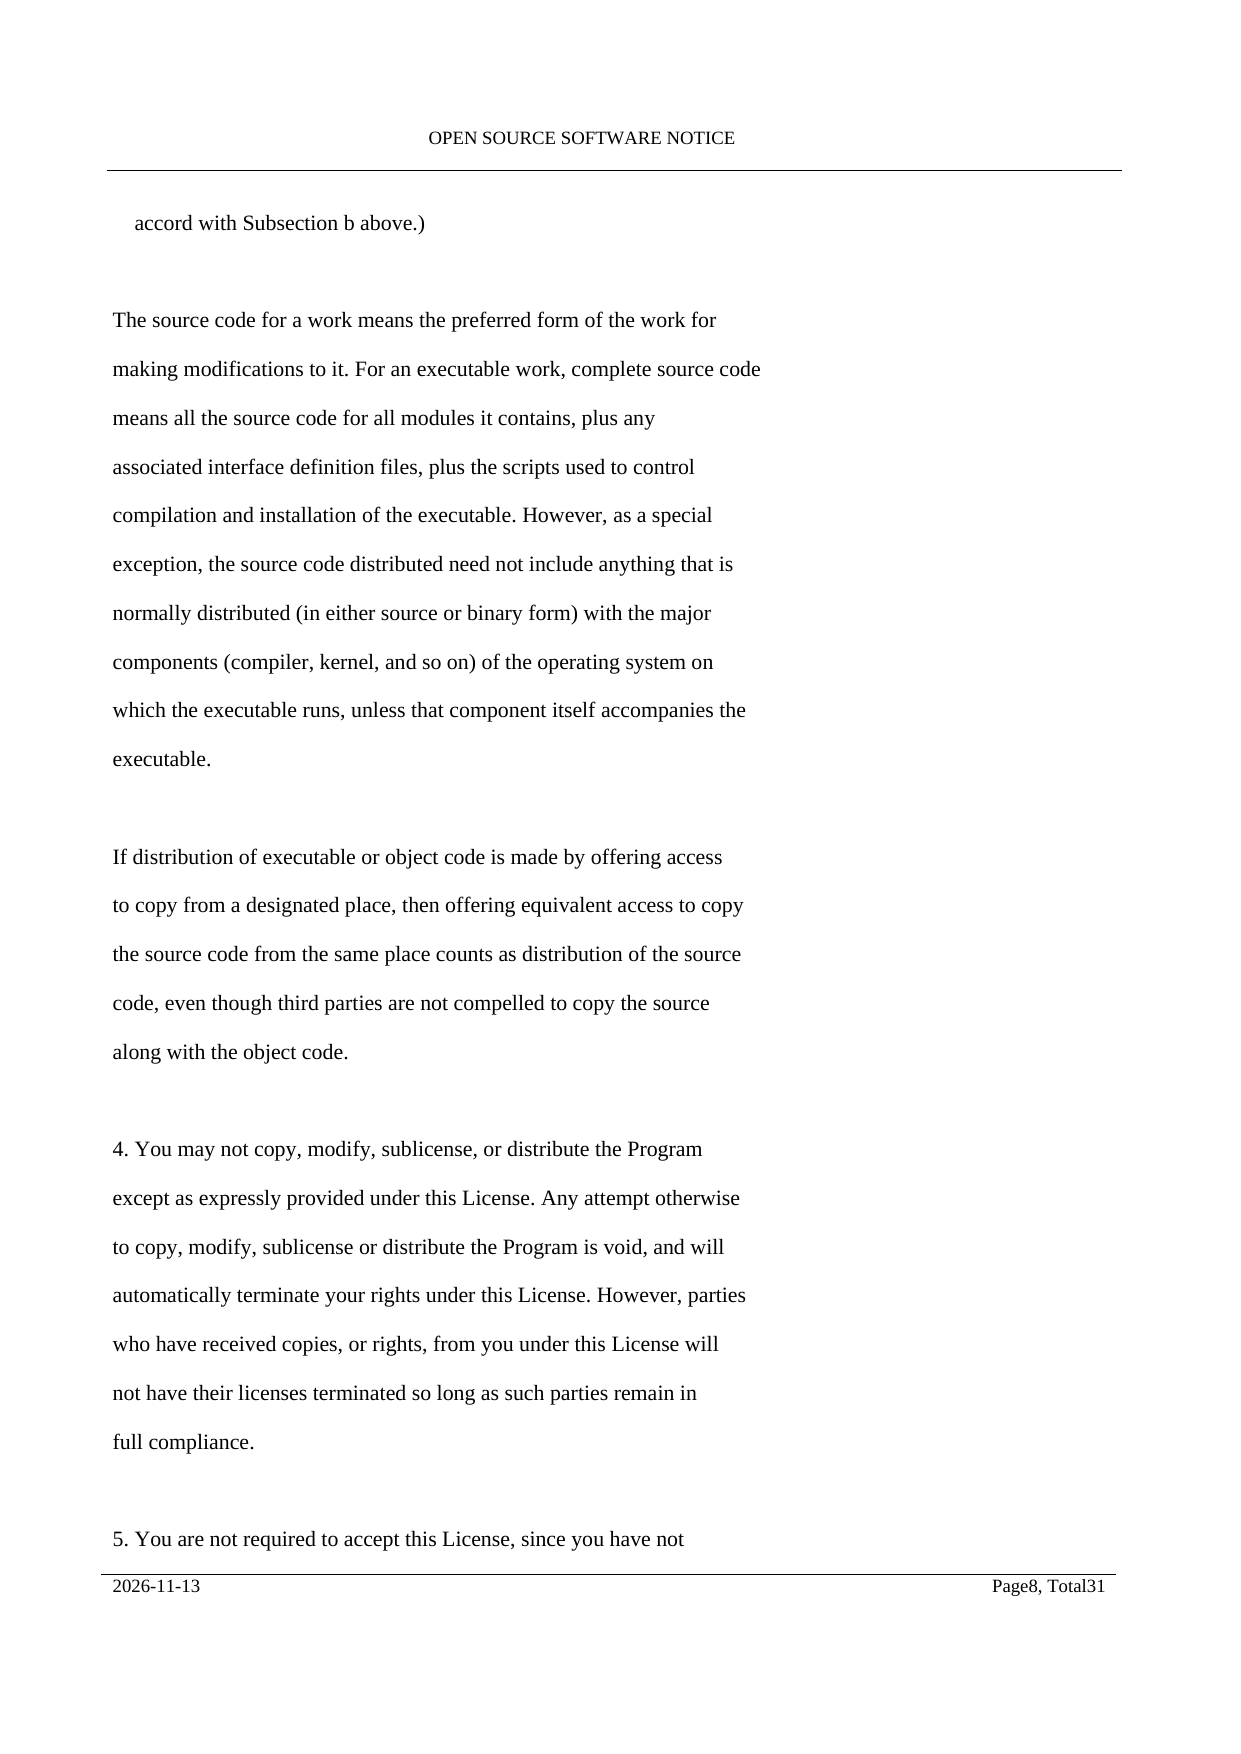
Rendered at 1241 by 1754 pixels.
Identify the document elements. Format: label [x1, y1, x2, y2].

text [112, 206, 1128, 1555]
